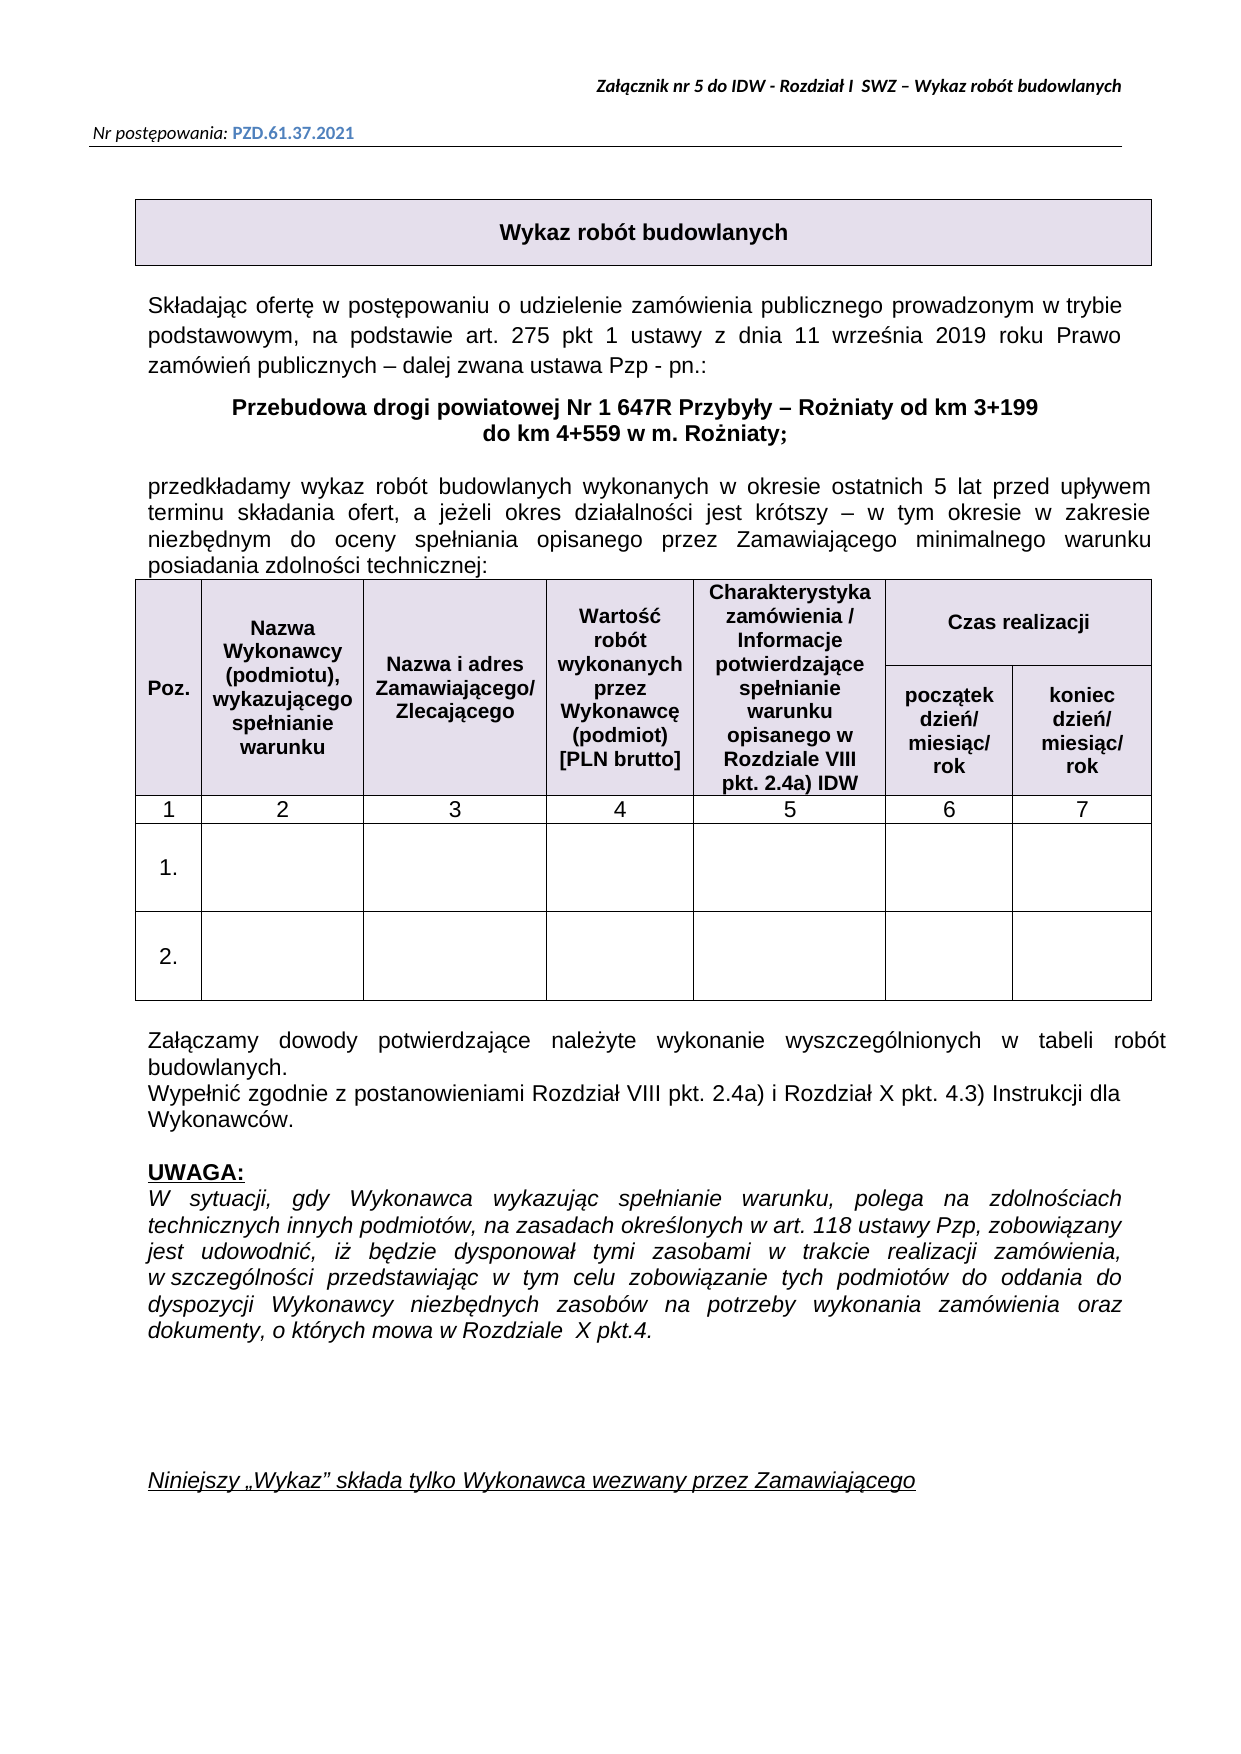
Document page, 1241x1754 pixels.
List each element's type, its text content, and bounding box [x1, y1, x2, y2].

table_header Nazwa i adres Zamawiającego/ Zlecającego [364, 580, 546, 795]
table_cell 2 [202, 796, 363, 822]
table_cell 1. [136, 824, 201, 911]
text UWAGA: [148, 1159, 1122, 1185]
table_cell 5 [694, 796, 885, 822]
table_cell 6 [886, 796, 1012, 822]
table_cell [886, 824, 1012, 911]
table_cell [547, 824, 693, 911]
table_cell [364, 912, 546, 1000]
table_cell 3 [364, 796, 546, 822]
table_cell [1013, 824, 1151, 911]
table_header Wykaz robót budowlanych [136, 200, 1151, 265]
table_cell początek dzień/ miesiąc/ rok [886, 666, 1012, 795]
table_cell 1 [136, 796, 201, 822]
table_cell [694, 912, 885, 1000]
table_cell [1013, 912, 1151, 1000]
table_header Czas realizacji [886, 580, 1151, 665]
table_cell [547, 912, 693, 1000]
table_header Wartość robót wykonanych przez Wykonawcę (podmiot) [PLN brutto] [547, 580, 693, 795]
table_cell koniec dzień/ miesiąc/ rok [1013, 666, 1151, 795]
table_cell 2. [136, 912, 201, 1000]
text Załączamy dowody potwierdzające należyte wykonanie wyszczególnionych w tabeli robót budowlanych. [148, 1027, 1167, 1080]
table_header Nazwa Wykonawcy (podmiotu), wykazującego spełnianie warunku [202, 580, 363, 795]
table_cell 7 [1013, 796, 1151, 822]
table_cell [364, 824, 546, 911]
text Niniejszy „Wykaz” składa tylko Wykonawca wezwany przez Zamawiającego [148, 1458, 1122, 1493]
table_cell [202, 912, 363, 1000]
table_cell 4 [547, 796, 693, 822]
table_header Poz. [136, 580, 201, 795]
table_header Charakterystyka zamówienia / Informacje potwierdzające spełnianie warunku opisanego w Rozdziale VIII pkt. 2.4a) IDW [694, 580, 885, 795]
text Wypełnić zgodnie z postanowieniami Rozdział VIII pkt. 2.4a) i Rozdział X pkt. 4.3) Instrukcji dla Wykonawców. [148, 1080, 1122, 1133]
text do km 4+559 w m. Rożniaty; [148, 420, 1122, 447]
text W sytuacji, gdy Wykonawca wykazując spełnianie warunku, polega na zdolnościach technicznych innych podmiotów, na zasadach określonych w art. 118 ustawy Pzp, zobowiązany jest udowodnić, iż będzie dysponował tymi zasobami w trakcie realizacji zamówienia, w szczególności przedstawiając w tym celu zobowiązanie tych podmiotów do oddania do dyspozycji Wykonawcy niezbędnych zasobów na potrzeby wykonania zamówienia oraz dokumenty, o których mowa w Rozdziale X pkt.4. [148, 1185, 1122, 1343]
text Składając ofertę w postępowaniu o udzielenie zamówienia publicznego prowadzonym w trybie podstawowym, na podstawie art. 275 pkt 1 ustawy z dnia 11 września 2019 roku Prawo zamówień publicznych – dalej zwana ustawa Pzp - pn.: [148, 292, 1122, 378]
text przedkładamy wykaz robót budowlanych wykonanych w okresie ostatnich 5 lat przed upływem terminu składania ofert, a jeżeli okres działalności jest krótszy – w tym okresie w zakresie niezbędnym do oceny spełniania opisanego przez Zamawiającego minimalnego warunku posiadania zdolności technicznej: [148, 473, 1152, 578]
table_cell [202, 824, 363, 911]
table_cell [694, 824, 885, 911]
text Przebudowa drogi powiatowej Nr 1 647R Przybyły – Rożniaty od km 3+199 [148, 394, 1122, 420]
table_cell [886, 912, 1012, 1000]
